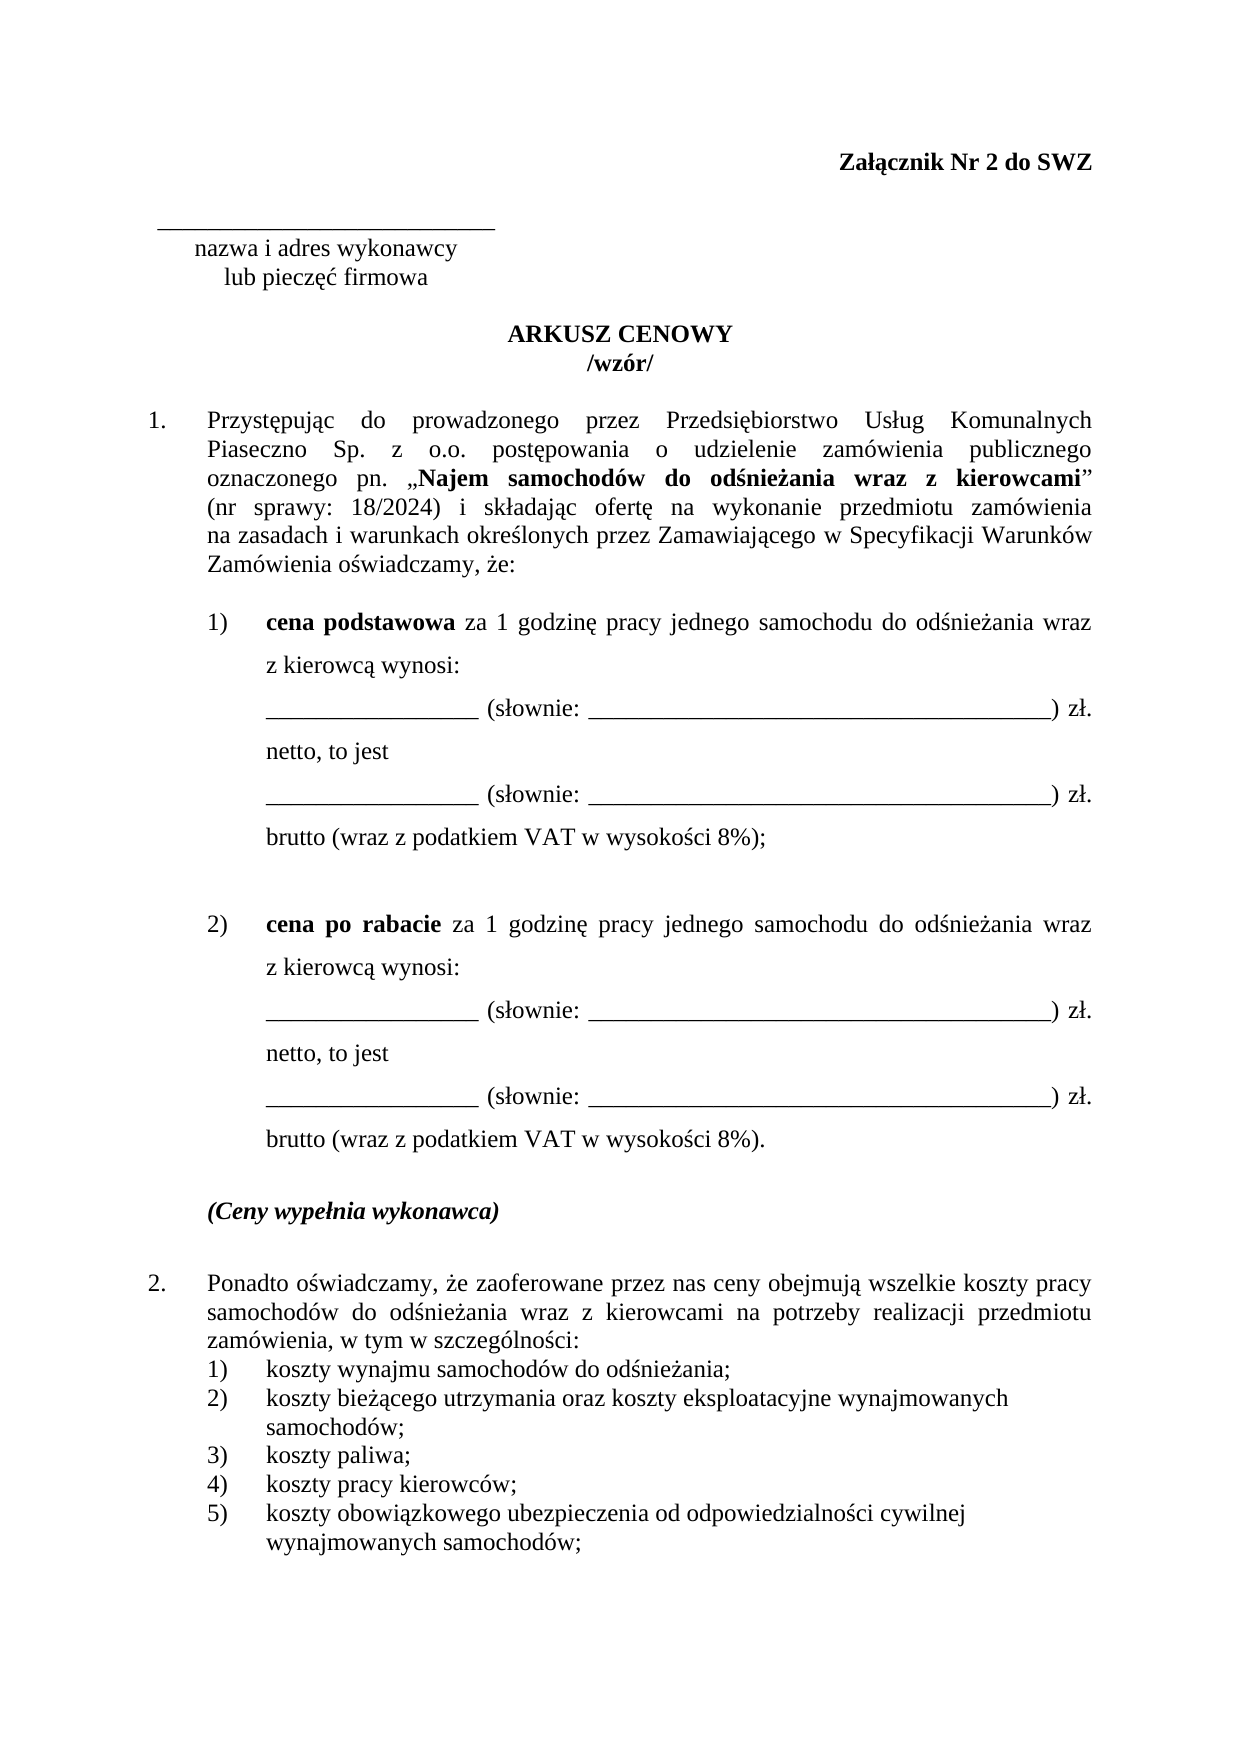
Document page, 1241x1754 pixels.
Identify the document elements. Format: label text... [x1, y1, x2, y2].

text Załącznik Nr 2 do SWZ [148, 147, 1092, 176]
text (Ceny wypełnia wykonawca) [207, 1196, 1092, 1225]
text 2. Ponadto oświadczamy, że zaoferowane przez nas ceny obejmują wszelkie koszty pracy samochodów do odśnieżania wraz z kierowcami na potrzeby realizacji przedmiotu zamówienia, w tym w szczególności: [148, 1268, 1092, 1354]
list 5) koszty obowiązkowego ubezpieczenia od odpowiedzialności cywilnej wynajmowanych samochodów; [207, 1498, 1092, 1556]
list 2) koszty bieżącego utrzymania oraz koszty eksploatacyjne wynajmowanych samochodów; [207, 1383, 1092, 1441]
text 1) cena podstawowa za 1 godzinę pracy jednego samochodu do odśnieżania wraz z kierowcą wynosi: [207, 607, 1092, 679]
text _________________ (słownie: _____________________________________) zł. brutto (wraz z podatkiem VAT w wysokości 8%). [266, 1081, 1092, 1153]
text 2) cena po rabacie za 1 godzinę pracy jednego samochodu do odśnieżania wraz z kierowcą wynosi: [207, 909, 1092, 981]
text /wzór/ [148, 348, 1092, 377]
text lub pieczęć firmowa [148, 262, 504, 291]
text _________________ (słownie: _____________________________________) zł. netto, to jest [266, 693, 1092, 765]
text _________________ (słownie: _____________________________________) zł. brutto (wraz z podatkiem VAT w wysokości 8%); [266, 779, 1092, 851]
list 1) koszty wynajmu samochodów do odśnieżania; [207, 1354, 1092, 1383]
list 4) koszty pracy kierowców; [207, 1469, 1092, 1498]
text _________________ (słownie: _____________________________________) zł. netto, to jest [266, 995, 1092, 1067]
text ARKUSZ CENOWY [148, 319, 1092, 348]
text nazwa i adres wykonawcy [148, 233, 504, 262]
list 3) koszty paliwa; [207, 1441, 1092, 1469]
text 1. Przystępując do prowadzonego przez Przedsiębiorstwo Usług Komunalnych Piaseczno Sp. z o.o. postępowania o udzielenie zamówienia publicznego oznaczonego pn. „Najem samochodów do odśnieżania wraz z kierowcami” (nr sprawy: 18/2024) i składając ofertę na wykonanie przedmiotu zamówienia na zasadach i warunkach określonych przez Zamawiającego w Specyfikacji Warunków Zamówienia oświadczamy, że: [148, 406, 1092, 578]
text ___________________________ [148, 204, 504, 233]
